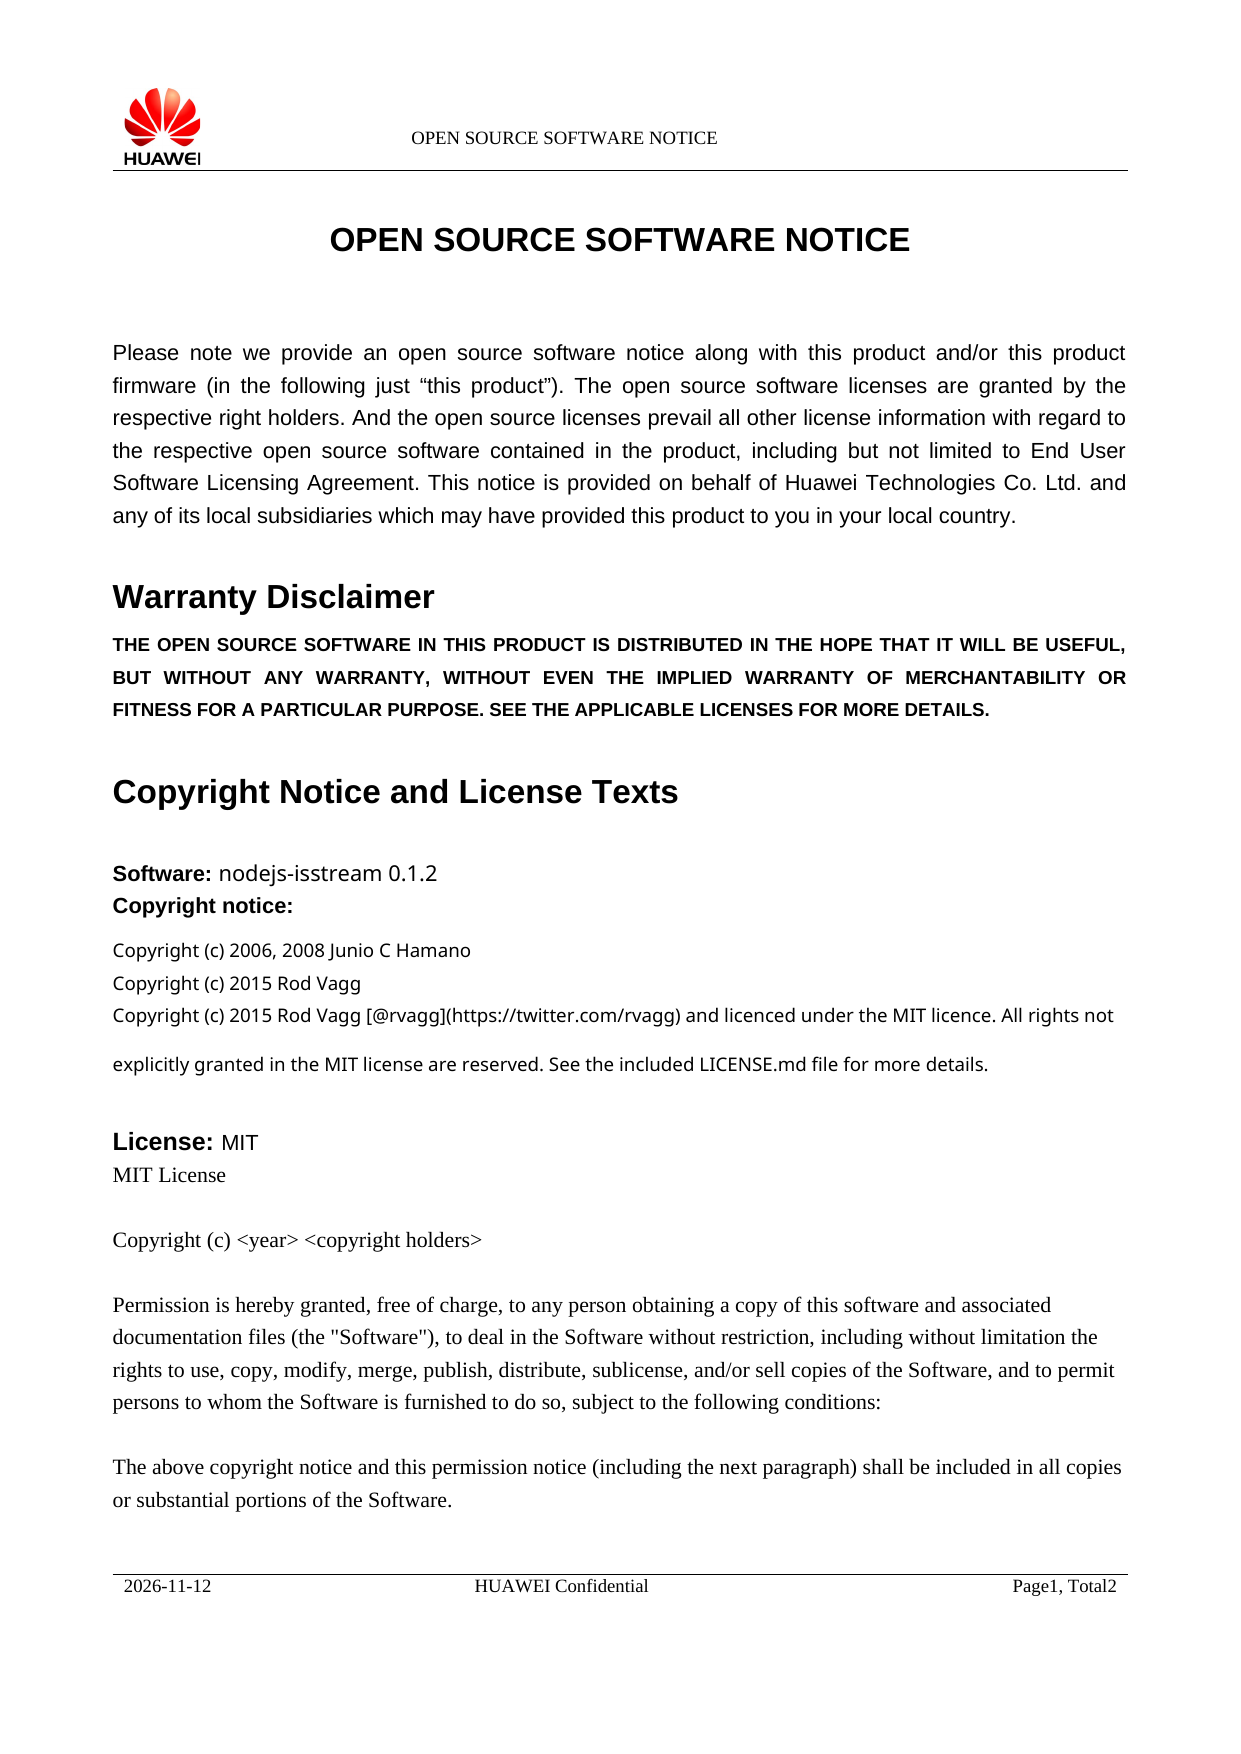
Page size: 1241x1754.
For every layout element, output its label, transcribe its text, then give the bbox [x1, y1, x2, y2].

text OPEN SOURCE SOFTWARE NOTICE [112, 206, 1128, 271]
title Software: nodejs-isstream 0.1.2 [112, 856, 1128, 889]
text Copyright (c) 2006, 2008 Junio C Hamano [112, 934, 1128, 966]
text The open source software in this product is distributed in the hope that it will be useful, but WITHOUT ANY WARRANTY, without even the implied warranty of MERCHANTABILITY or FITNESS FOR A PARTICULAR PURPOSE. See the applicable licenses for more details. [112, 629, 1128, 726]
text Please note we provide an open source software notice along with this product and/or this product firmware (in the following just “this product”). The open source software licenses are granted by the respective right holders. And the open source licenses prevail all other license information with regard to the respective open source software contained in the product, including but not limited to End User Software Licensing Agreement. This notice is provided on behalf of Huawei Technologies Co. Ltd. and any of its local subsidiaries which may have provided this product to you in your local country. [112, 336, 1128, 531]
text Copyright notice: [112, 889, 1128, 921]
picture [124, 88, 201, 165]
text Warranty Disclaimer [112, 564, 1128, 629]
text License: MIT [112, 1125, 1128, 1158]
text Copyright (c) 2015 Rod Vagg [@rvagg](https://twitter.com/rvagg) and licenced under the MIT licence. All rights not explicitly granted in the MIT license are reserved. See the included LICENSE.md file for more details. [112, 999, 1128, 1080]
text Copyright Notice and License Texts [112, 759, 1128, 824]
text Copyright (c) 2015 Rod Vagg [112, 966, 1128, 999]
